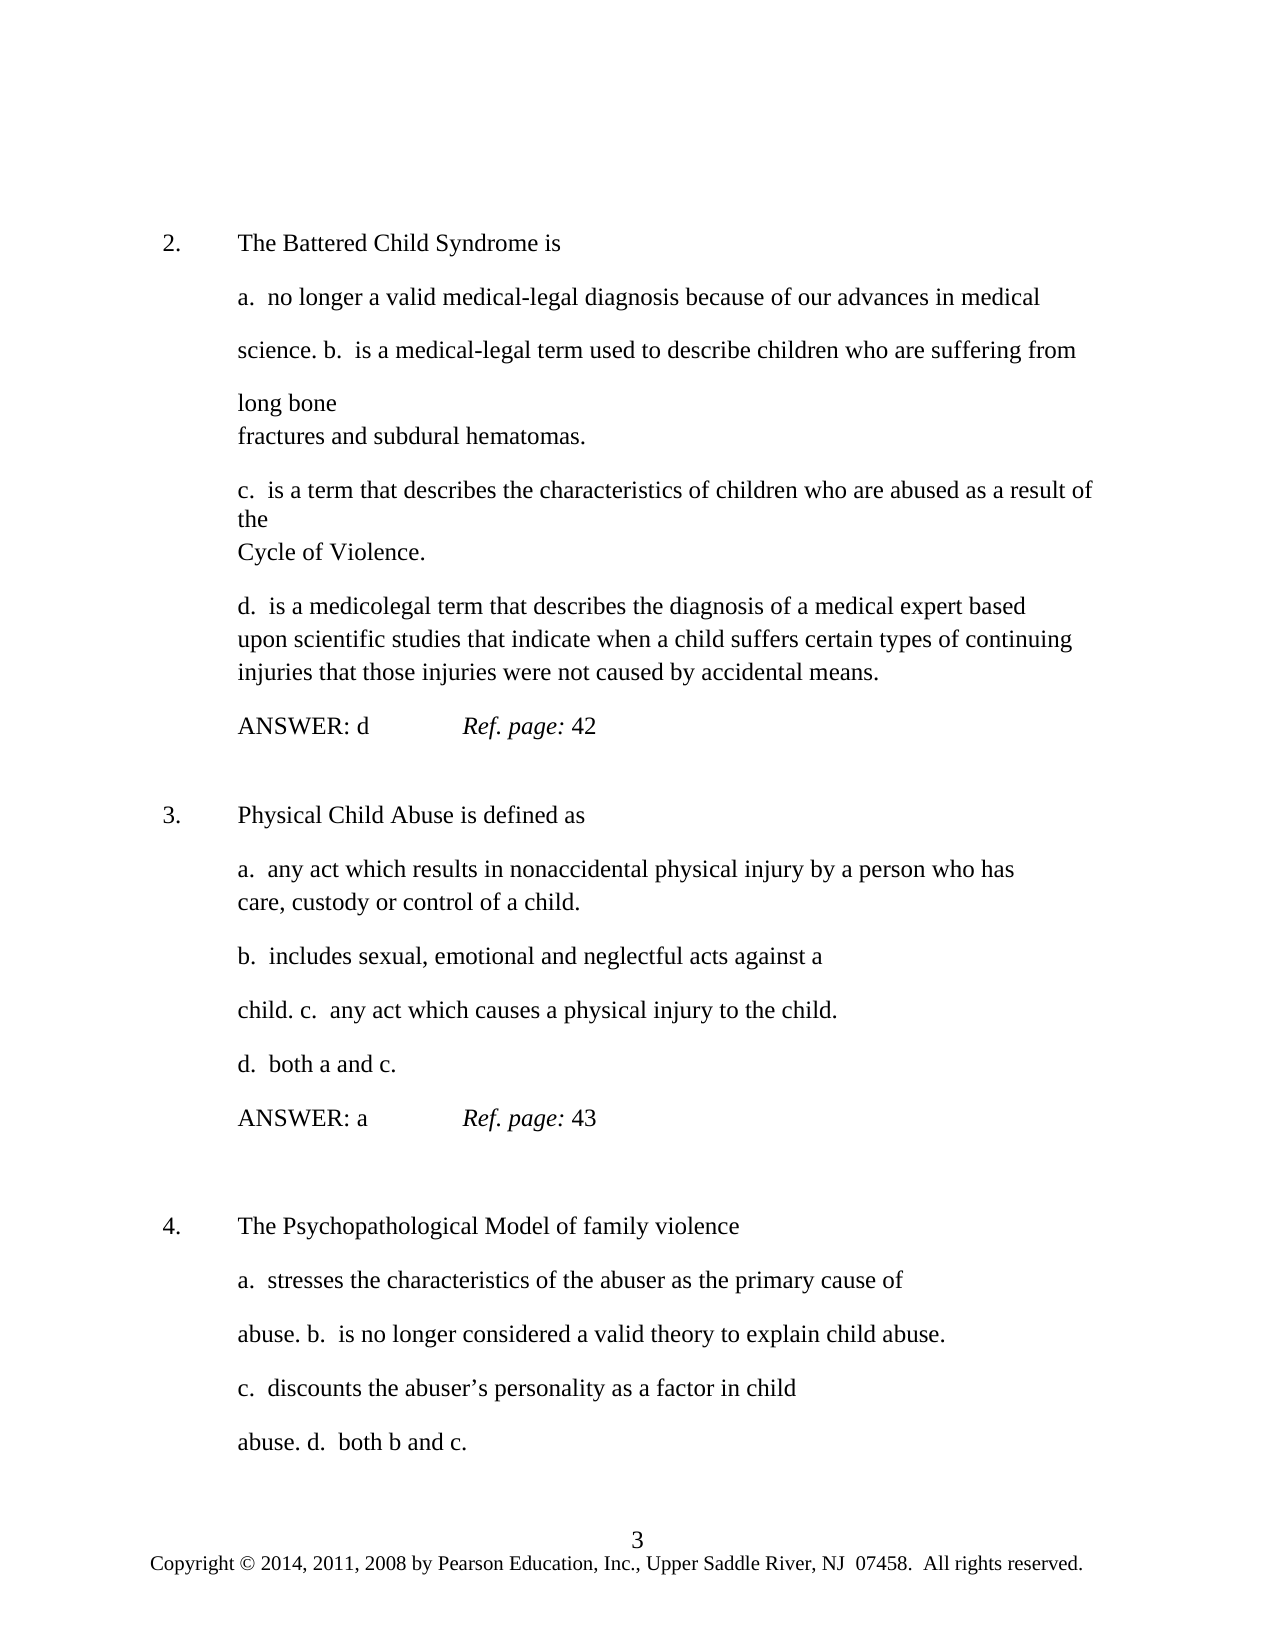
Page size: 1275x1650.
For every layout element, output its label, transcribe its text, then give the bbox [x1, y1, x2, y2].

text ANSWER: a Ref. page: 43 [237, 1103, 1127, 1132]
text fractures and subdural hematomas. [237, 421, 1127, 450]
text a. stresses the characteristics of the abuser as the primary cause of abuse. b. is no longer considered a valid theory to explain child abuse. [237, 1265, 954, 1347]
text 2. The Battered Child Syndrome is [162, 228, 1127, 257]
text a. no longer a valid medical-legal diagnosis because of our advances in medical science. b. is a medical-legal term used to describe children who are suffering from long bone [237, 258, 1107, 417]
text 4. The Psychopathological Model of family violence [162, 1211, 1127, 1240]
text d. is a medicolegal term that describes the diagnosis of a medical expert based upon scientific studies that indicate when a child suffers certain types of continuing injuries that those injuries were not caused by accidental means. [237, 591, 1078, 686]
text Cycle of Violence. [237, 537, 1127, 566]
text ANSWER: d Ref. page: 42 [237, 711, 1127, 739]
text b. includes sexual, emotional and neglectful acts against a child. c. any act which causes a physical injury to the child. [237, 941, 867, 1023]
text c. is a term that describes the characteristics of children who are abused as a result of the [237, 475, 1127, 533]
text 3. Physical Child Abuse is defined as [162, 800, 1127, 829]
text d. both a and c. [237, 1049, 1127, 1078]
text a. any act which results in nonaccidental physical injury by a person who has care, custody or control of a child. [237, 854, 1050, 916]
text c. discounts the abuser’s personality as a factor in child abuse. d. both b and c. [237, 1373, 847, 1456]
